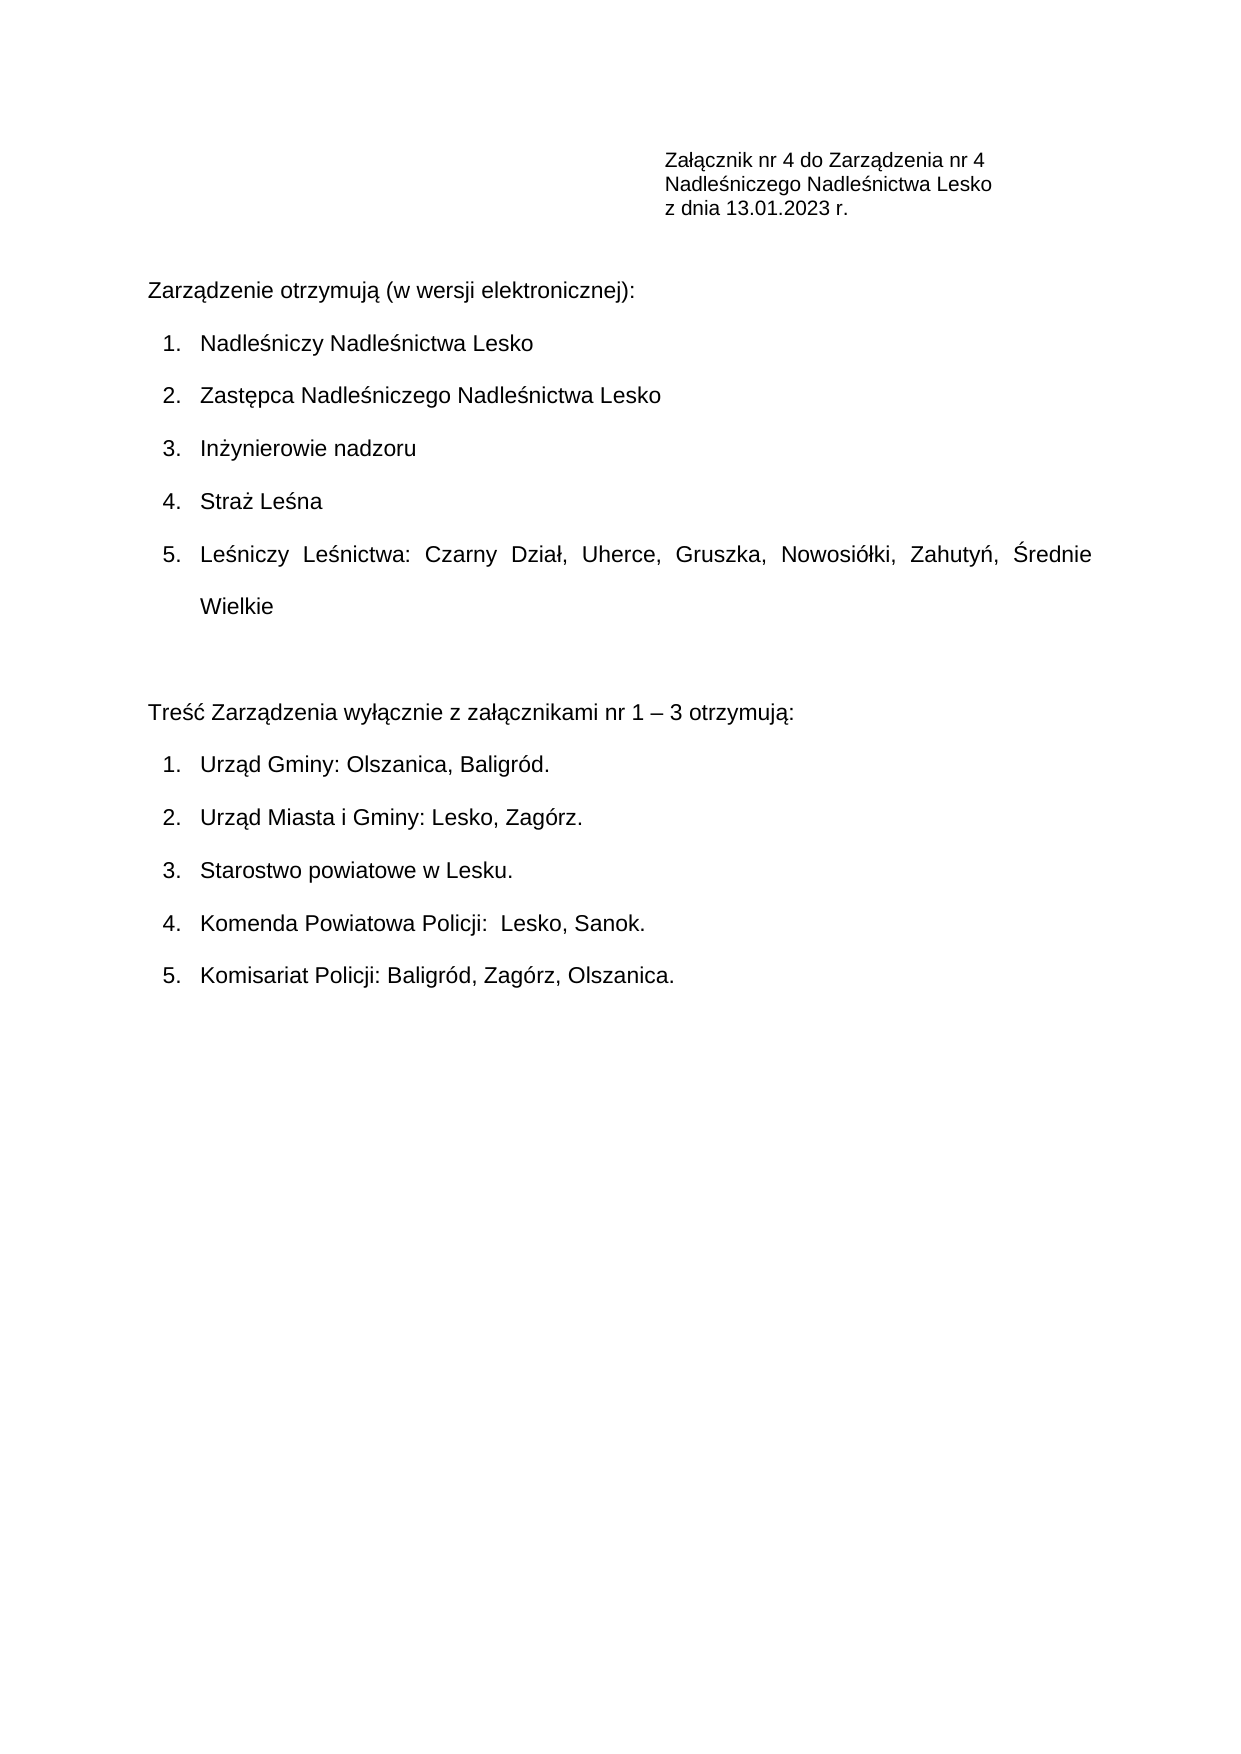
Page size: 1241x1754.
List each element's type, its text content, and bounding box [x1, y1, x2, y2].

text Nadleśniczego Nadleśnictwa Lesko [650, 172, 1093, 196]
list Urząd Miasta i Gminy: Lesko, Zagórz. [162, 804, 1093, 830]
text Zarządzenie otrzymują (w wersji elektronicznej): [148, 277, 1093, 303]
list Komisariat Policji: Baligród, Zagórz, Olszanica. [162, 962, 1093, 988]
list Leśniczy Leśnictwa: Czarny Dział, Uherce, Gruszka, Nowosiółki, Zahutyń, Średnie Wielkie [162, 541, 1093, 619]
text z dnia 13.01.2023 r. [650, 196, 1093, 219]
list Straż Leśna [162, 488, 1093, 514]
list Nadleśniczy Nadleśnictwa Lesko [162, 330, 1093, 356]
text Załącznik nr 4 do Zarządzenia nr 4 [650, 148, 1093, 172]
text Treść Zarządzenia wyłącznie z załącznikami nr 1 – 3 otrzymują: [148, 699, 1093, 725]
list Inżynierowie nadzoru [162, 435, 1093, 461]
list Urząd Gminy: Olszanica, Baligród. [162, 751, 1093, 778]
list Komenda Powiatowa Policji: Lesko, Sanok. [162, 909, 1093, 936]
list Starostwo powiatowe w Lesku. [162, 857, 1093, 883]
list Zastępca Nadleśniczego Nadleśnictwa Lesko [162, 382, 1093, 409]
